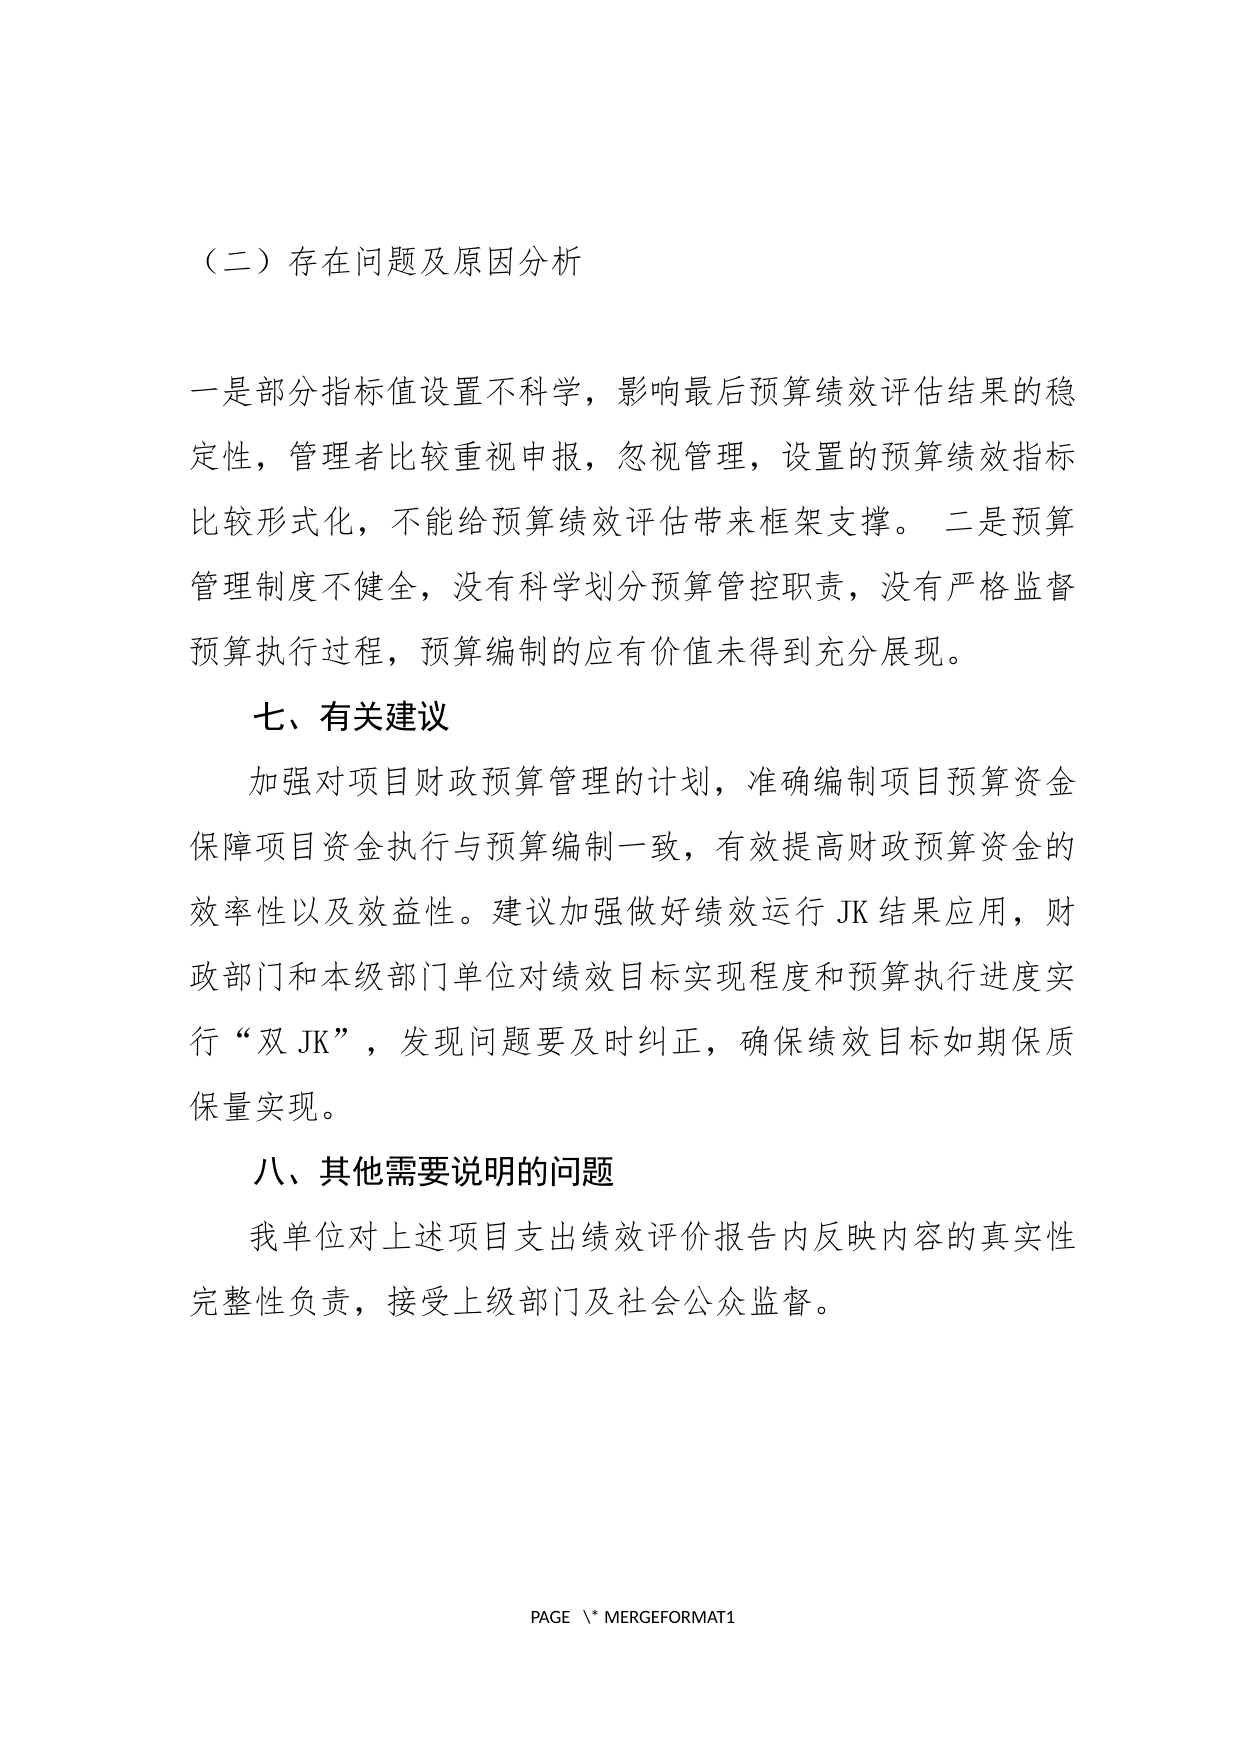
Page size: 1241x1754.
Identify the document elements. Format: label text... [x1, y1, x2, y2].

text 七、有关建议 [187, 682, 1078, 747]
text 加强对项目财政预算管理的计划，准确编制项目预算资金，保障项目资金执行与预算编制一致，有效提高财政预算资金的效率性以及效益性。建议加强做好绩效运行JK结果应用，财政部门和本级部门单位对绩效目标实现程度和预算执行进度实行“双JK”，发现问题要及时纠正，确保绩效目标如期保质保量实现。 [187, 747, 1078, 1137]
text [187, 162, 1078, 682]
text 八、其他需要说明的问题 [187, 1137, 1078, 1202]
text 我单位对上述项目支出绩效评价报告内反映内容的真实性、完整性负责，接受上级部门及社会公众监督。 [187, 1202, 1078, 1332]
